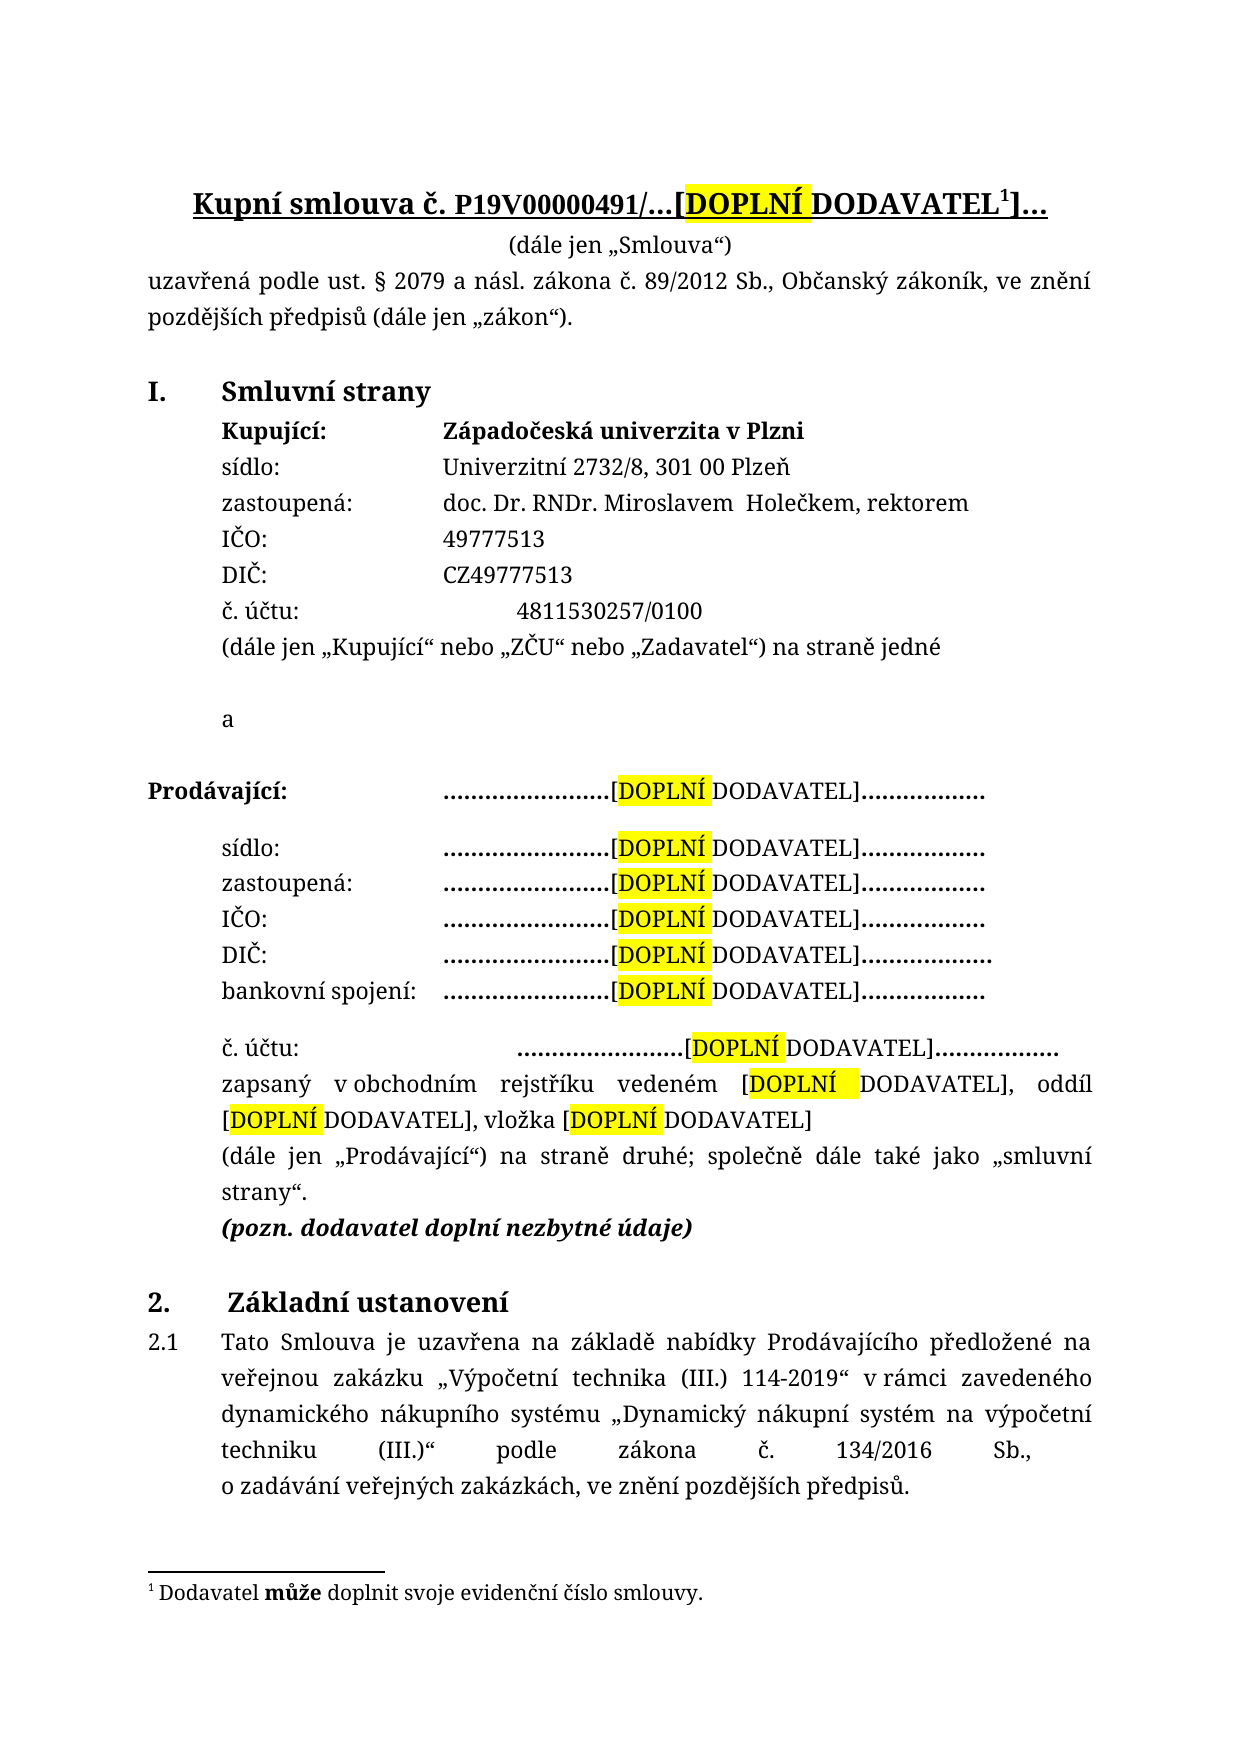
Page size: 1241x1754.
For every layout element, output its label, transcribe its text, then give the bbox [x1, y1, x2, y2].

text (dále jen „Prodávající“) na straně druhé; společně dále také jako „smluvní strany“. [221, 1140, 1093, 1207]
text č. účtu: ……………………[DOPLNÍ DODAVATEL]……………… [785, 1032, 1093, 1063]
text Prodávající: ……………………[DOPLNÍ DODAVATEL]……………… [148, 775, 618, 806]
text IČO: ……………………[DOPLNÍ DODAVATEL]……………… [221, 903, 618, 934]
text č. účtu: ……………………[DOPLNÍ DODAVATEL]……………… [221, 1032, 692, 1063]
text č. účtu: 4811530257/0100 [221, 595, 1093, 626]
text 2. Základní ustanovení [148, 1283, 1093, 1320]
text Prodávající: ……………………[DOPLNÍ DODAVATEL]……………… [712, 775, 1093, 806]
text IČO: ……………………[DOPLNÍ DODAVATEL]……………… [712, 903, 1093, 934]
text 2.1 Tato Smlouva je uzavřena na základě nabídky Prodávajícího předložené na veřejnou zakázku „Výpočetní technika (III.) 114-2019“ v rámci zavedeného dynamického nákupního systému „Dynamický nákupní systém na výpočetní techniku (III.)“ podle zákona č. 134/2016 Sb., o zadávání veřejných zakázkách, ve znění pozdějších předpisů. [148, 1326, 1093, 1501]
text (dále jen „Smlouva“) [148, 229, 1093, 260]
text zapsaný v obchodním rejstříku vedeném [DOPLNÍ DODAVATEL], oddíl [DOPLNÍ DODAVATEL], vložka [DOPLNÍ DODAVATEL] [221, 1068, 1093, 1135]
text uzavřená podle ust. § 2079 a násl. zákona č. 89/2012 Sb., Občanský zákoník, ve znění pozdějších předpisů (dále jen „zákon“). [148, 265, 1093, 332]
text zastoupená: ……………………[DOPLNÍ DODAVATEL]……………… [221, 867, 1093, 899]
text DIČ: ……………………[DOPLNÍ DODAVATEL]………………. [712, 939, 1093, 971]
text zastoupená: doc. Dr. RNDr. Miroslavem Holečkem, rektorem [221, 487, 1093, 518]
text (pozn. dodavatel doplní nezbytné údaje) [148, 1212, 1093, 1243]
text bankovní spojení: ……………………[DOPLNÍ DODAVATEL]……………… [148, 975, 618, 1006]
text (dále jen „Kupující“ nebo „ZČU“ nebo „Zadavatel“) na straně jedné [221, 631, 1093, 662]
text IČO: 49777513 [221, 523, 1093, 554]
text sídlo: Univerzitní 2732/8, 301 00 Plzeň [221, 451, 1093, 482]
text Kupní smlouva č. P19V00000491/...[DOPLNÍ DODAVATEL]… [148, 183, 1093, 223]
text sídlo: ……………………[DOPLNÍ DODAVATEL]……………… [221, 831, 618, 863]
text DIČ: ……………………[DOPLNÍ DODAVATEL]………………. [221, 939, 618, 971]
text sídlo: ……………………[DOPLNÍ DODAVATEL]……………… [712, 831, 1093, 863]
text DIČ: CZ49777513 [221, 559, 1093, 590]
text a [221, 703, 1093, 734]
text Kupující: Západočeská univerzita v Plzni [221, 415, 1093, 447]
text I. Smluvní strany [148, 373, 1093, 410]
text bankovní spojení: ……………………[DOPLNÍ DODAVATEL]……………… [712, 975, 1093, 1006]
